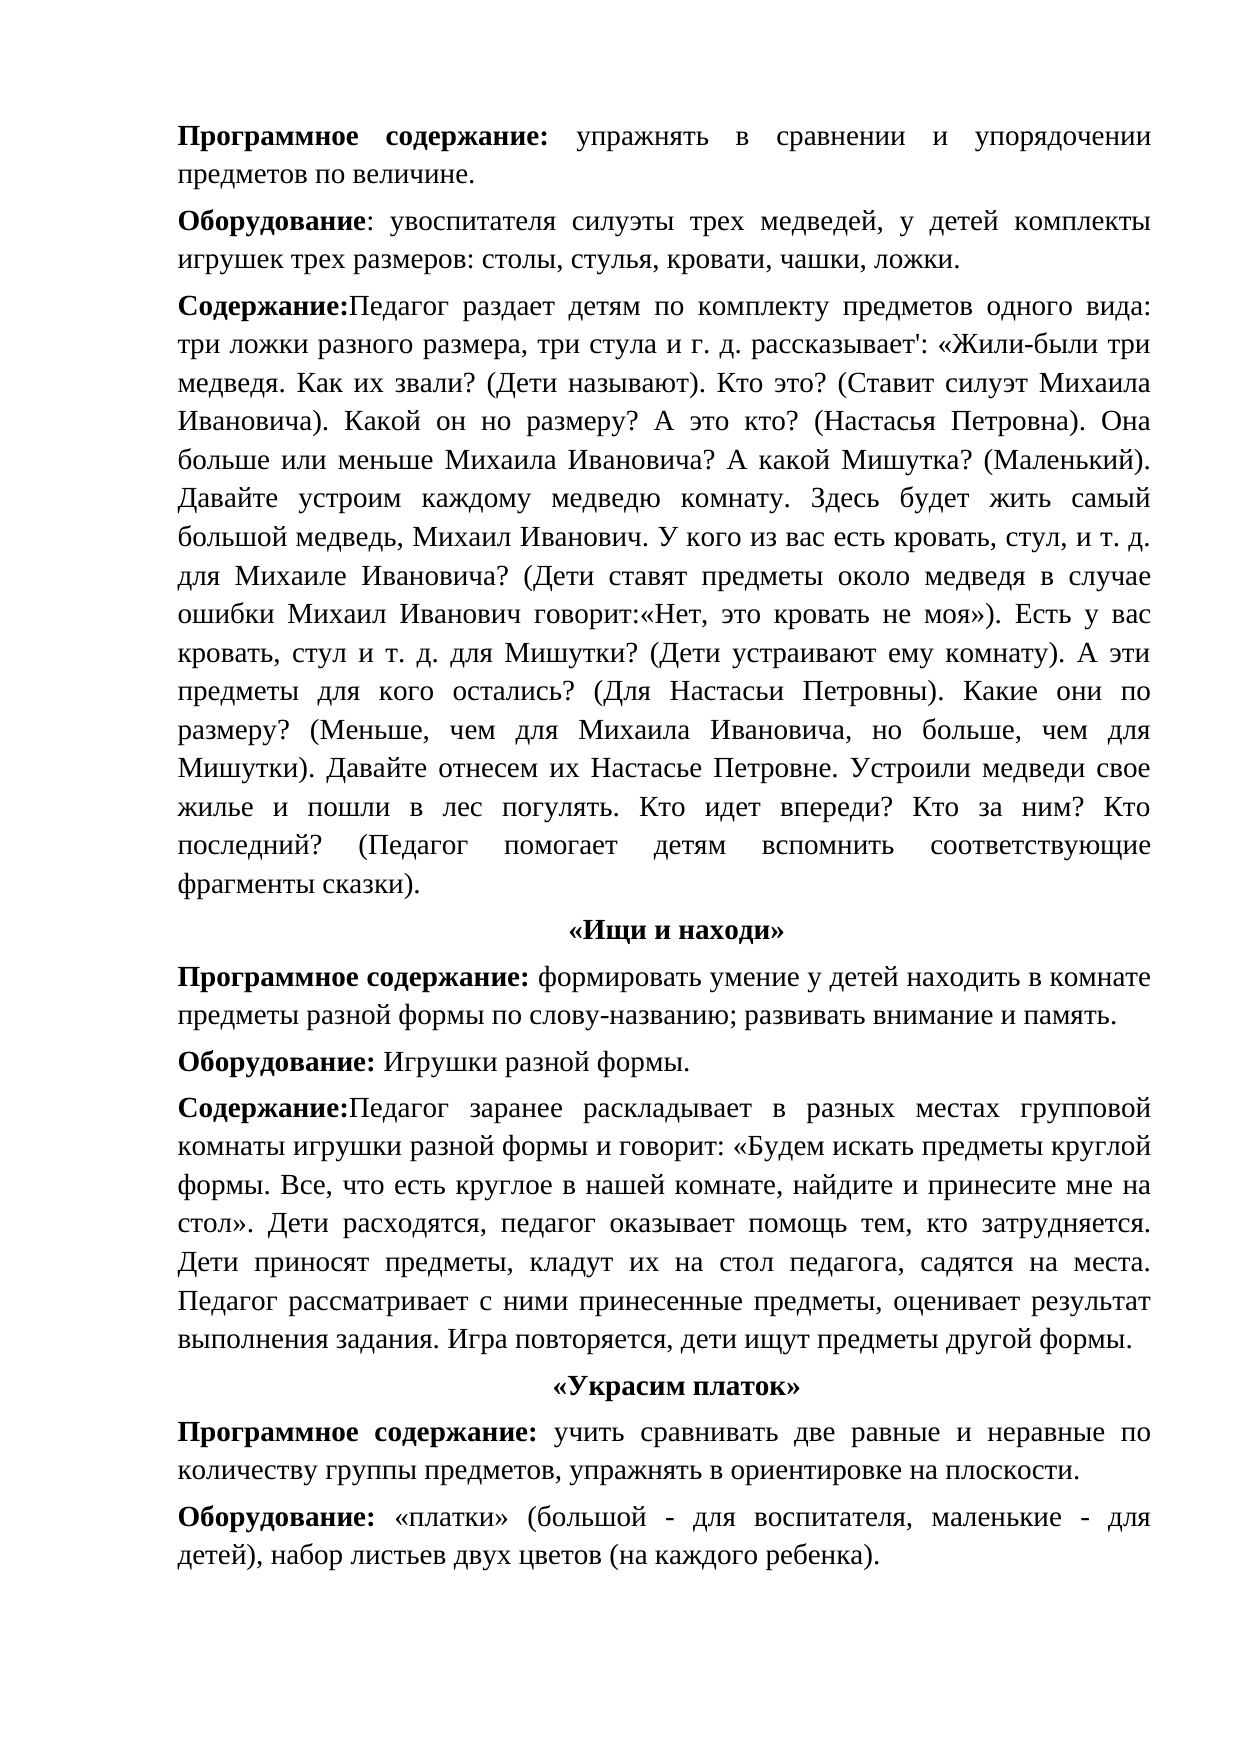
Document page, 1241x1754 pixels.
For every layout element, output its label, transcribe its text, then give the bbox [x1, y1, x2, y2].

text «Украсим платок» [177, 1368, 1152, 1401]
text Оборудование: увоспитателя силуэты трех медведей, у детей комплекты игрушек трех размеров: столы, стулья, кровати, чашки, ложки. [177, 203, 1152, 275]
text Содержание:Педагог раздает детям по комплекту предметов одного вида: три ложки разного размера, три стула и г. д. рассказывает': «Жили-были три медведя. Как их звали? (Дети называют). Кто это? (Ставит силуэт Михаила Ивановича). Какой он но размеру? А это кто? (Настасья Петровна). Она больше или меньше Михаила Ивановича? А какой Мишутка? (Маленький). Давайте устроим каждому медведю комнату. Здесь будет жить самый большой медведь, Михаил Иванович. У кого из вас есть кровать, стул, и т. д. для Михаиле Ивановича? (Дети ставят предметы около медведя в случае ошибки Михаил Иванович говорит:«Нет, это кровать не моя»). Есть у вас кровать, стул и т. д. для Мишутки? (Дети устраивают ему комнату). А эти предметы для кого остались? (Для Настасьи Петровны). Какие они по размеру? (Меньше, чем для Михаила Ивановича, но больше, чем для Мишутки). Давайте отнесем их Настасье Петровне. Устроили медведи свое жилье и пошли в лес погулять. Кто идет впереди? Кто за ним? Кто последний? (Педагог помогает детям вспомнить соответствующие фрагменты сказки). [177, 288, 1152, 899]
text Программное содержание: упражнять в сравнении и упорядочении предметов по величине. [177, 118, 1152, 190]
text Оборудование: Игрушки paзной формы. [177, 1044, 1152, 1077]
text Содержание:Педагог заранее раскладывает в разных местах групповой комнаты игрушки разной формы и говорит: «Будем искать предметы круглой формы. Все, что есть круглое в нашей комнате, найдите и принесите мне на стол». Дети расходятся, педагог оказывает помощь тем, кто затрудняется. Дети приносят предметы, кладут их на стол педагога, садятся на места. Педагог рассматривает с ними принесенные предметы, оценивает результат выполнения задания. Игра повторяется, дети ищут предметы другой формы. [177, 1090, 1152, 1355]
text Программное содержание: учить сравнивать две равные и неравные по количеству группы предметов, упражнять в ориентировке на плоскости. [177, 1414, 1152, 1486]
text «Ищи и находи» [177, 912, 1152, 946]
text Оборудование: «платки» (большой - для воспитателя, маленькие - для детей), набор листьев двух цветов (на каждого ребенка). [177, 1499, 1152, 1571]
text Программное содержание: формировать умение у детей находить в комнате предметы разной формы по слову-названию; развивать внимание и память. [177, 959, 1152, 1031]
